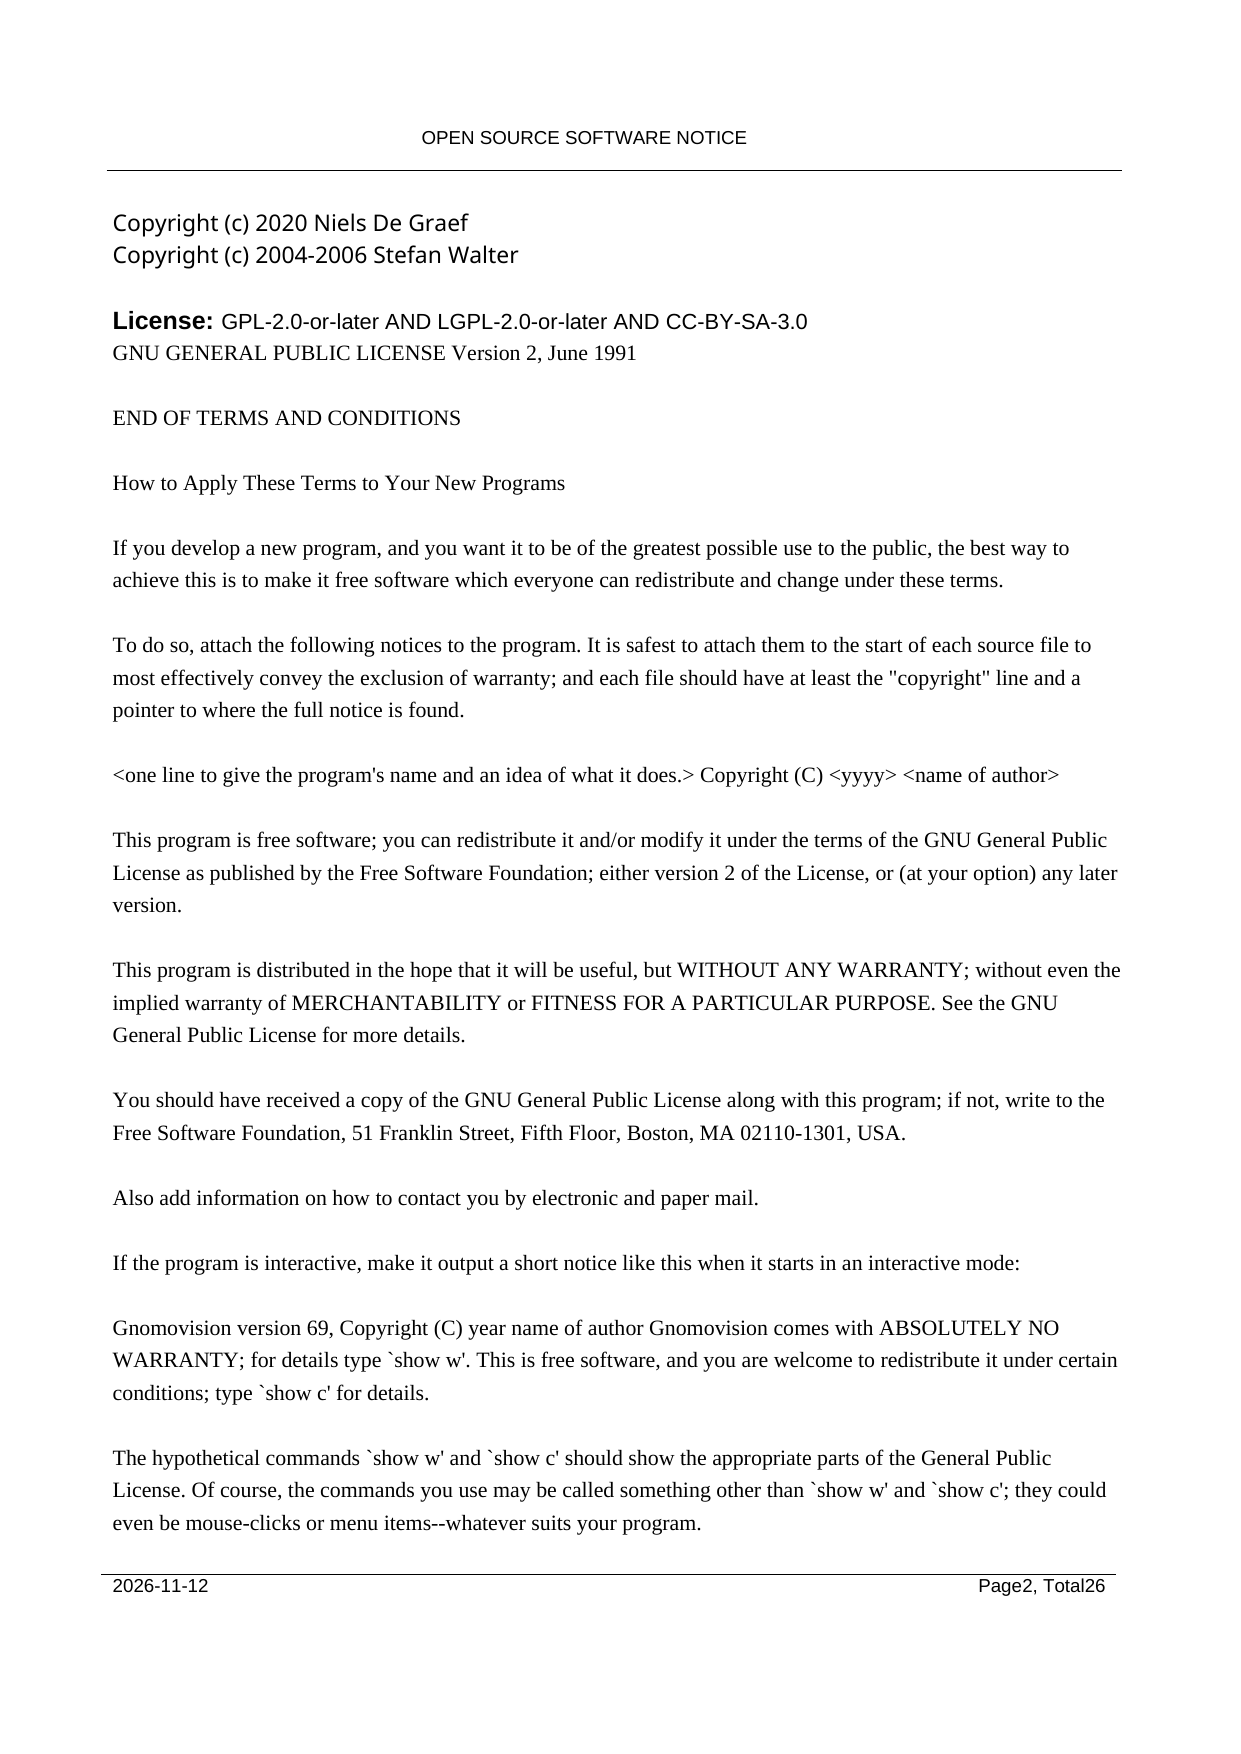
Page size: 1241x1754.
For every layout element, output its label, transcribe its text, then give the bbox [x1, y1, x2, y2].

text License: GPL-2.0-or-later AND LGPL-2.0-or-later AND CC-BY-SA-3.0 [112, 304, 1128, 336]
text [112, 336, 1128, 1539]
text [112, 206, 1128, 304]
